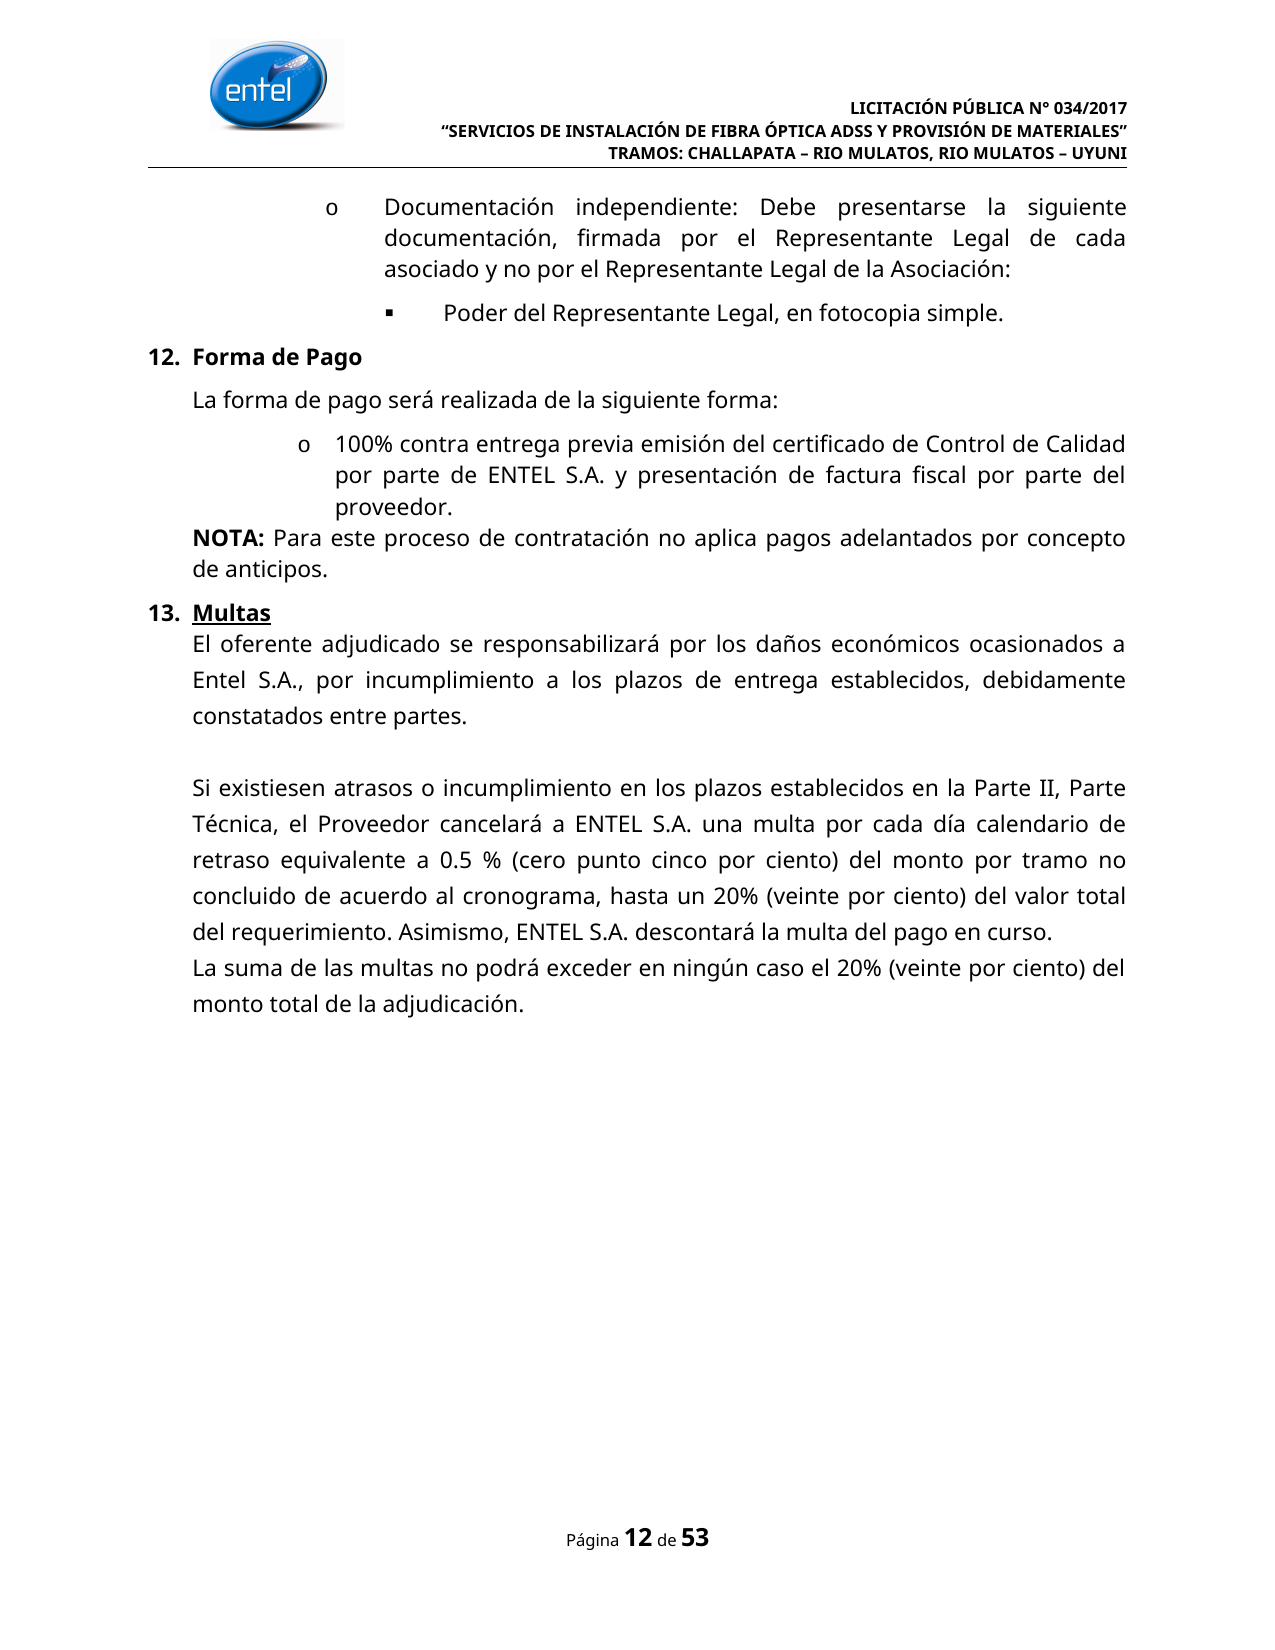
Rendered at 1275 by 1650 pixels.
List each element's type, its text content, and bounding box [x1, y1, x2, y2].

list Forma de Pago [148, 341, 1127, 372]
picture [209, 39, 345, 131]
text La suma de las multas no podrá exceder en ningún caso el 20% (veinte por ciento) del monto total de la adjudicación. [192, 952, 1127, 1019]
list Multas [148, 597, 1127, 628]
list 100% contra entrega previa emisión del certificado de Control de Calidad por parte de ENTEL S.A. y presentación de factura fiscal por parte del proveedor. [297, 428, 1127, 522]
text Si existiesen atrasos o incumplimiento en los plazos establecidos en la Parte II, Parte Técnica, el Proveedor cancelará a ENTEL S.A. una multa por cada día calendario de retraso equivalente a 0.5 % (cero punto cinco por ciento) del monto por tramo no concluido de acuerdo al cronograma, hasta un 20% (veinte por ciento) del valor total del requerimiento. Asimismo, ENTEL S.A. descontará la multa del pago en curso. [192, 772, 1127, 947]
list Poder del Representante Legal, en fotocopia simple. [384, 297, 1127, 328]
list Documentación independiente: Debe presentarse la siguiente documentación, firmada por el Representante Legal de cada asociado y no por el Representante Legal de la Asociación: [325, 191, 1127, 284]
text La forma de pago será realizada de la siguiente forma: [148, 384, 1127, 416]
text NOTA: Para este proceso de contratación no aplica pagos adelantados por concepto de anticipos. [192, 522, 1127, 584]
text El oferente adjudicado se responsabilizará por los daños económicos ocasionados a Entel S.A., por incumplimiento a los plazos de entrega establecidos, debidamente constatados entre partes. [192, 628, 1127, 731]
